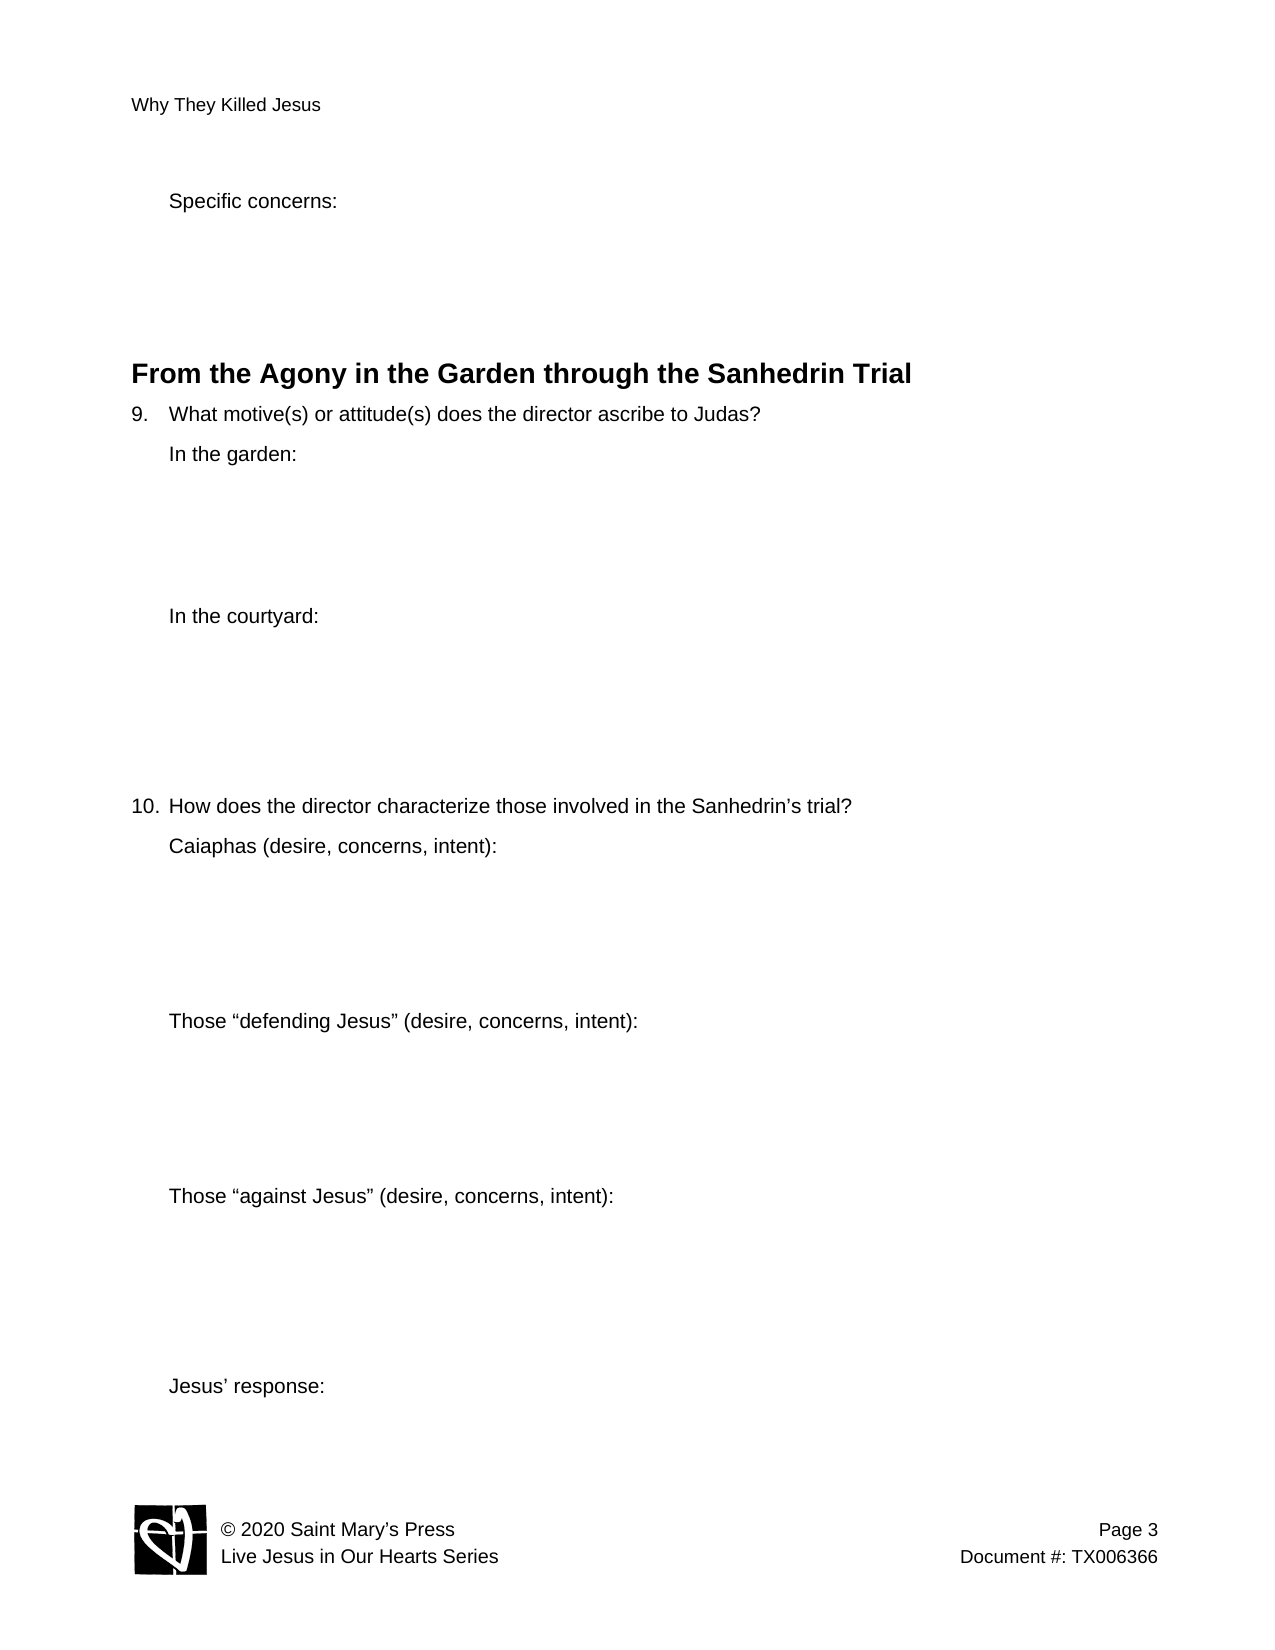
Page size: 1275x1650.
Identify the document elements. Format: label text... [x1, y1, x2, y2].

text In the garden: [131, 442, 1144, 548]
list How does the director characterize those involved in the Sanhedrin’s trial? [131, 794, 1144, 818]
list What motive(s) or attitude(s) does the director ascribe to Judas? [131, 402, 1144, 426]
text Caiaphas (desire, concerns, intent): [131, 834, 1144, 886]
text Specific concerns: [131, 189, 1144, 240]
text From the Agony in the Garden through the Sanhedrin Trial [131, 357, 1144, 389]
text Those “against Jesus” (desire, concerns, intent): [131, 1184, 1144, 1318]
text In the courtyard: [131, 604, 1144, 738]
text Those “defending Jesus” (desire, concerns, intent): [131, 1009, 1144, 1061]
text Jesus’ response: [131, 1374, 1144, 1426]
